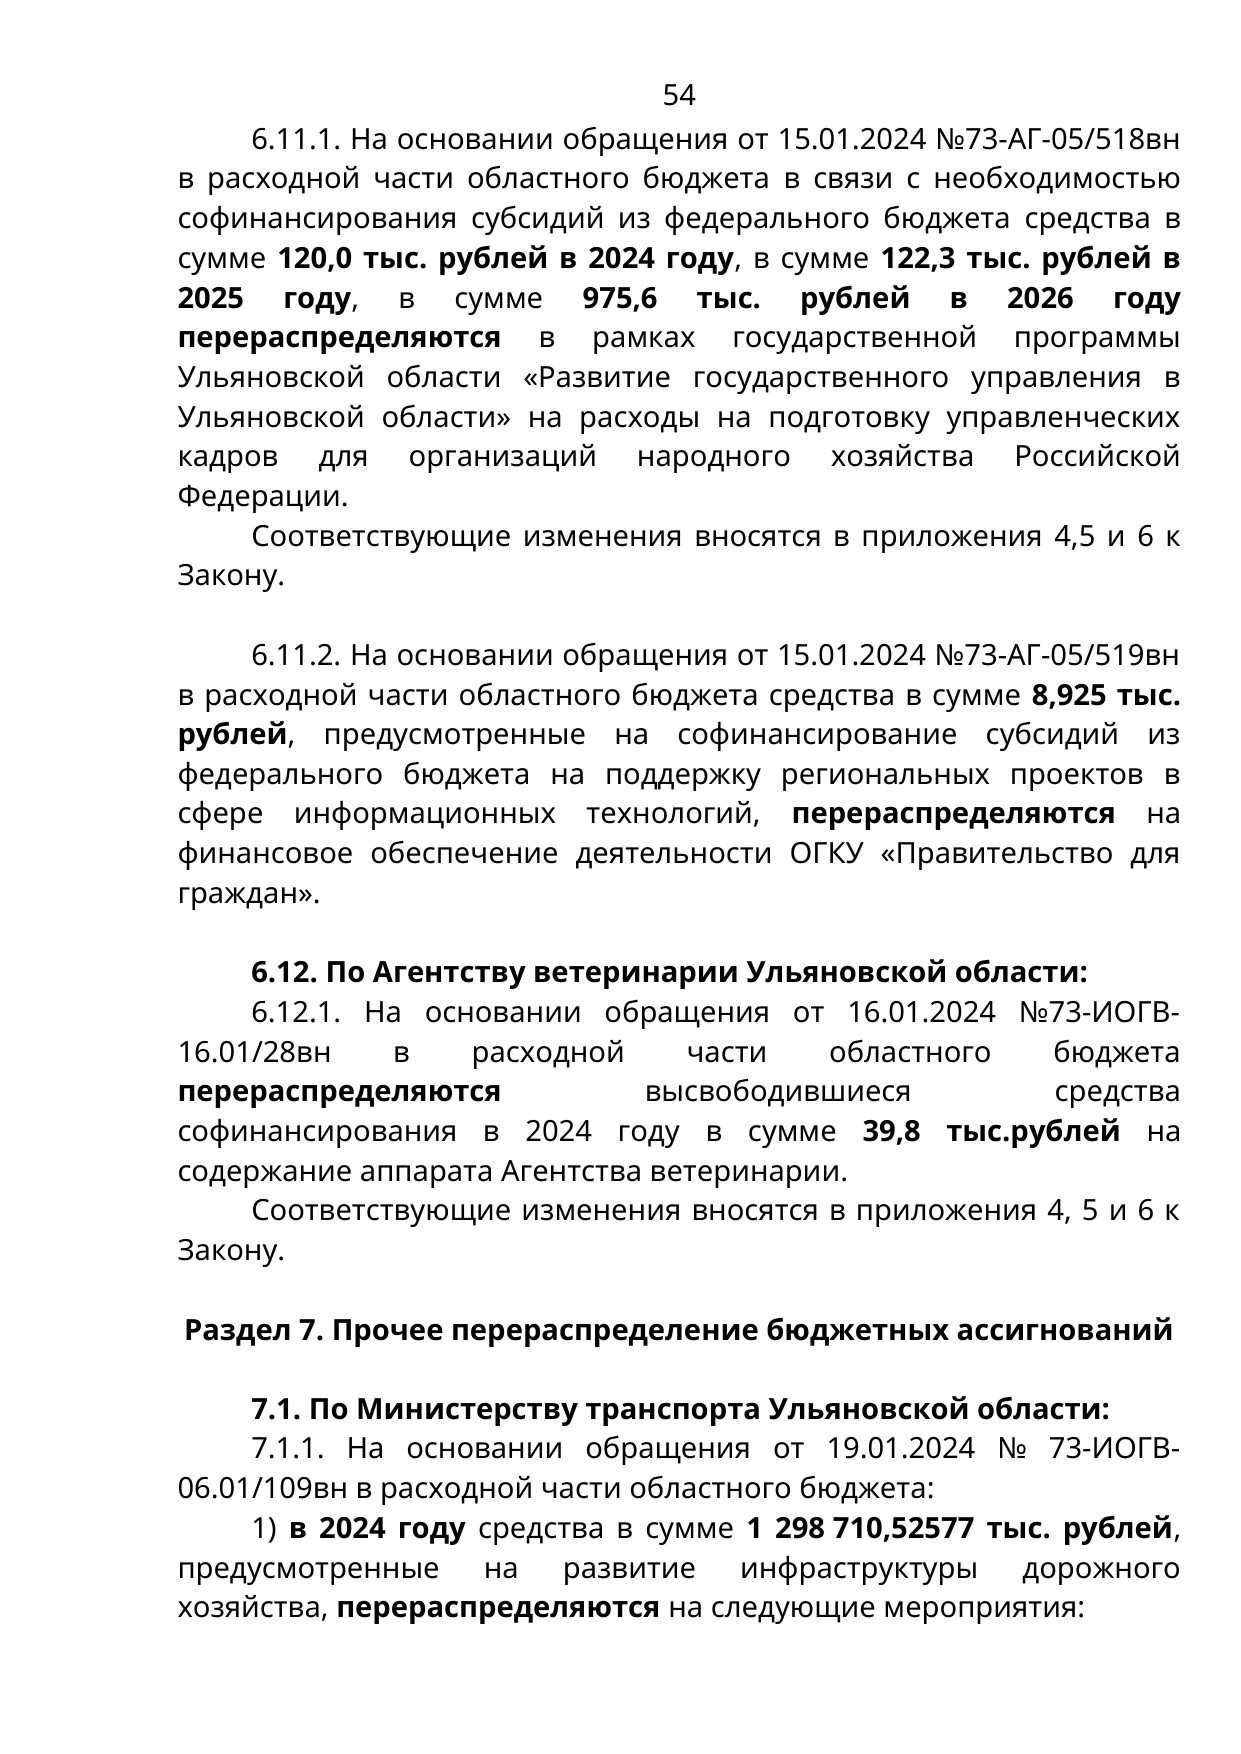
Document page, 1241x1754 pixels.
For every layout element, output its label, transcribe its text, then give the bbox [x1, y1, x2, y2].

text 7.1.1. На основании обращения от 19.01.2024 № 73-ИОГВ-06.01/109вн в расходной части областного бюджета: [177, 1428, 1181, 1507]
text 6.12. По Агентству ветеринарии Ульяновской области: [177, 952, 1181, 991]
text Соответствующие изменения вносятся в приложения 4, 5 и 6 к Закону. [177, 1190, 1181, 1269]
text Раздел 7. Прочее перераспределение бюджетных ассигнований [177, 1309, 1181, 1348]
list Соответствующие изменения вносятся в приложения 4,5 и 6 к Закону. [177, 515, 1181, 594]
text 7.1. По Министерству транспорта Ульяновской области: [177, 1388, 1181, 1428]
list 6.11.1. На основании обращения от 15.01.2024 №73-АГ-05/518вн в расходной части областного бюджета в связи с необходимостью софинансирования субсидий из федерального бюджета средства в сумме 120,0 тыс. рублей в 2024 году, в сумме 122,3 тыс. рублей в 2025 году, в сумме 975,6 тыс. рублей в 2026 году перераспределяются в рамках государственной программы Ульяновской области «Развитие государственного управления в Ульяновской области» на расходы на подготовку управленческих кадров для организаций народного хозяйства Российской Федерации. [177, 118, 1181, 515]
text 1) в 2024 году средства в сумме 1 298 710,52577 тыс. рублей, предусмотренные на развитие инфраструктуры дорожного хозяйства, перераспределяются на следующие мероприятия: [177, 1507, 1181, 1626]
text 6.12.1. На основании обращения от 16.01.2024 №73-ИОГВ-16.01/28вн в расходной части областного бюджета перераспределяются высвободившиеся средства софинансирования в 2024 году в сумме 39,8 тыс.рублей на содержание аппарата Агентства ветеринарии. [177, 991, 1181, 1190]
text 6.11.2. На основании обращения от 15.01.2024 №73-АГ-05/519вн в расходной части областного бюджета средства в сумме 8,925 тыс. рублей, предусмотренные на софинансирование субсидий из федерального бюджета на поддержку региональных проектов в сфере информационных технологий, перераспределяются на финансовое обеспечение деятельности ОГКУ «Правительство для граждан». [177, 634, 1181, 912]
